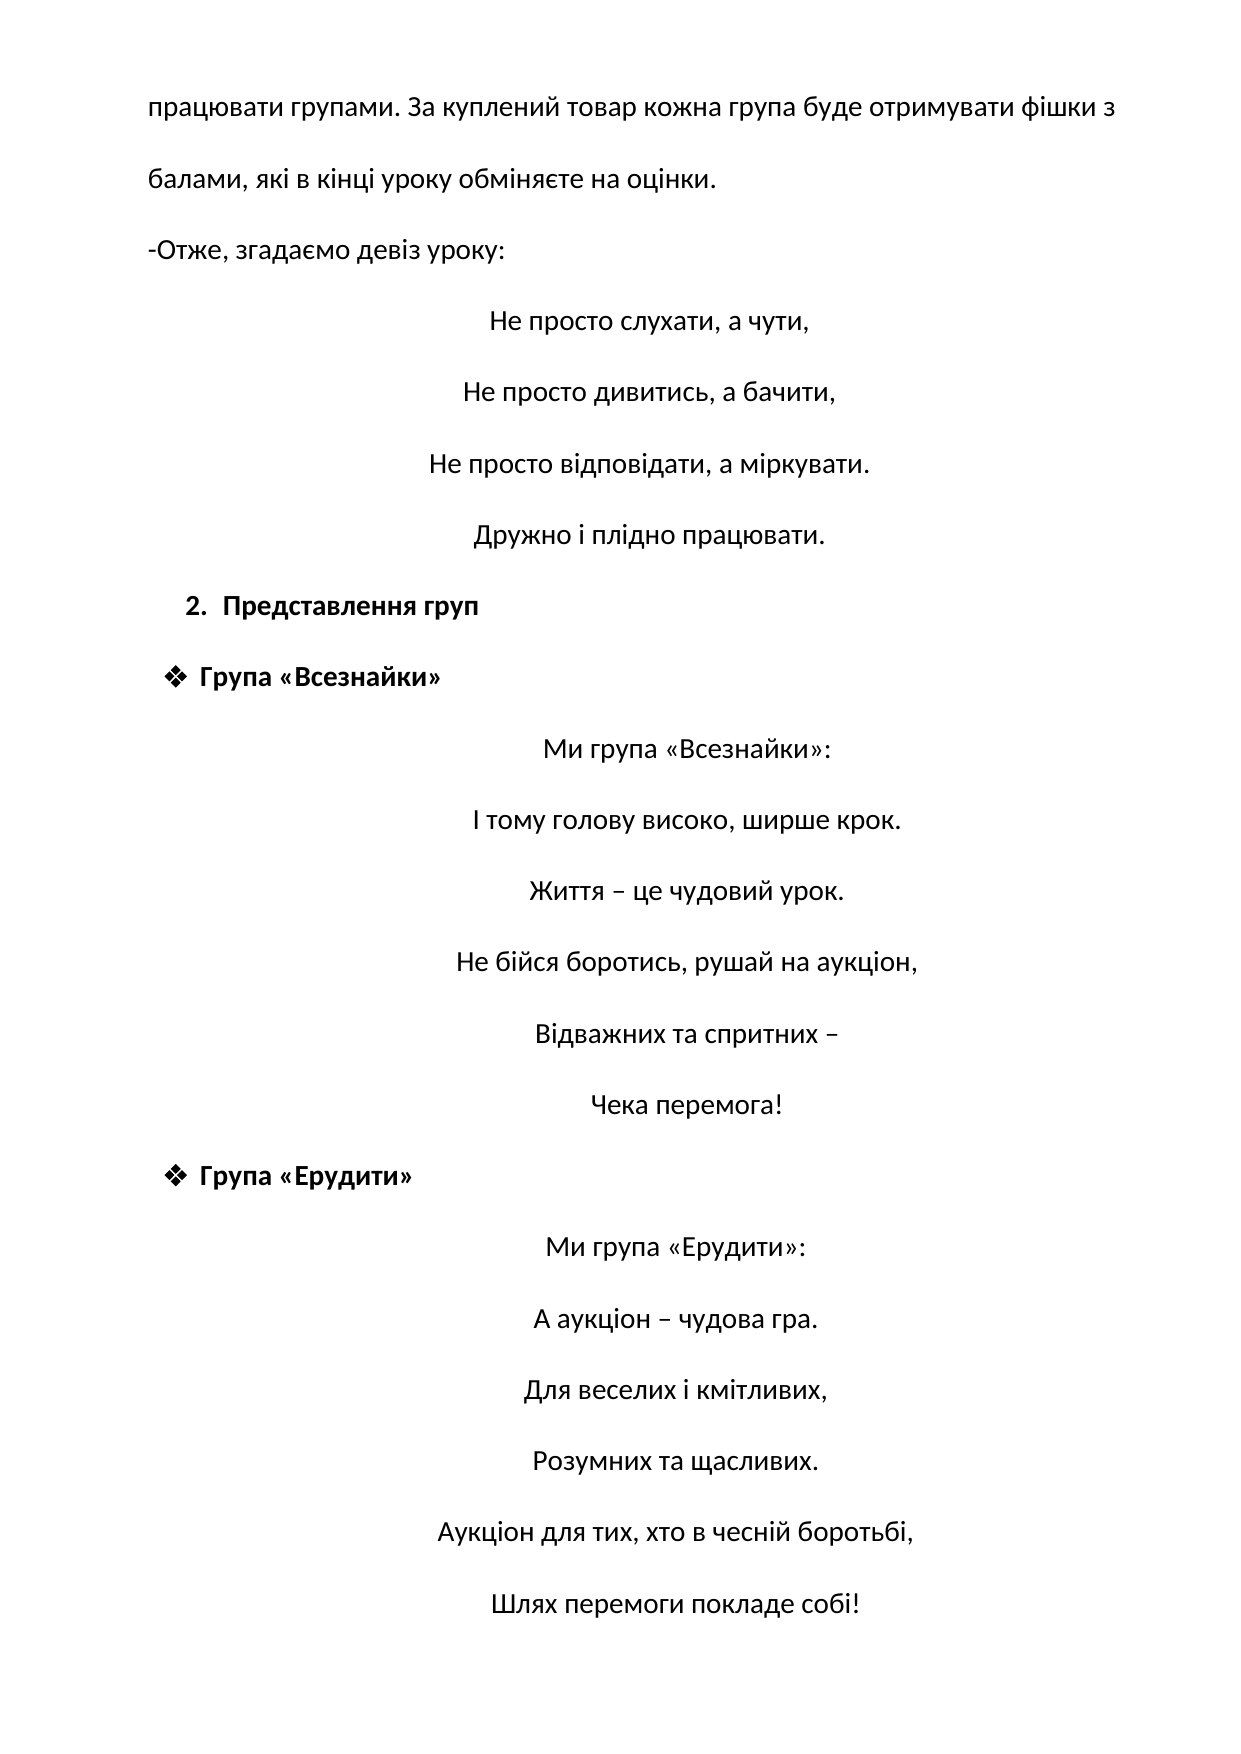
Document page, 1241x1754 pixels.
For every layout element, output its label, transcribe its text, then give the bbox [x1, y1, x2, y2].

list Чека перемога! [223, 1086, 1152, 1122]
text Не просто відповідати, а міркувати. [148, 445, 1152, 480]
list Представлення груп [185, 587, 1152, 623]
list Ми група «Всезнайки»: [223, 730, 1152, 765]
text Не просто слухати, а чути, [148, 302, 1152, 338]
list Ми група «Ерудити»: [200, 1228, 1152, 1264]
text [148, 88, 1152, 195]
list А аукціон – чудова гра. [200, 1300, 1152, 1335]
text -Отже, згадаємо девіз уроку: [148, 231, 1152, 267]
list Не бійся боротись, рушай на аукціон, [223, 943, 1152, 979]
list Шлях перемоги покладе собі! [200, 1585, 1152, 1620]
text Не просто дивитись, а бачити, [148, 373, 1152, 409]
list Розумних та щасливих. [200, 1442, 1152, 1478]
list І тому голову високо, ширше крок. [223, 801, 1152, 837]
list Аукціон для тих, хто в чесній боротьбі, [200, 1513, 1152, 1549]
text Дружно і плідно працювати. [148, 516, 1152, 552]
list Для веселих і кмітливих, [200, 1371, 1152, 1407]
list Група «Всезнайки» [162, 658, 1152, 694]
list Група «Ерудити» [162, 1157, 1152, 1193]
list Життя – це чудовий урок. [223, 872, 1152, 908]
list Відважних та спритних – [223, 1015, 1152, 1050]
